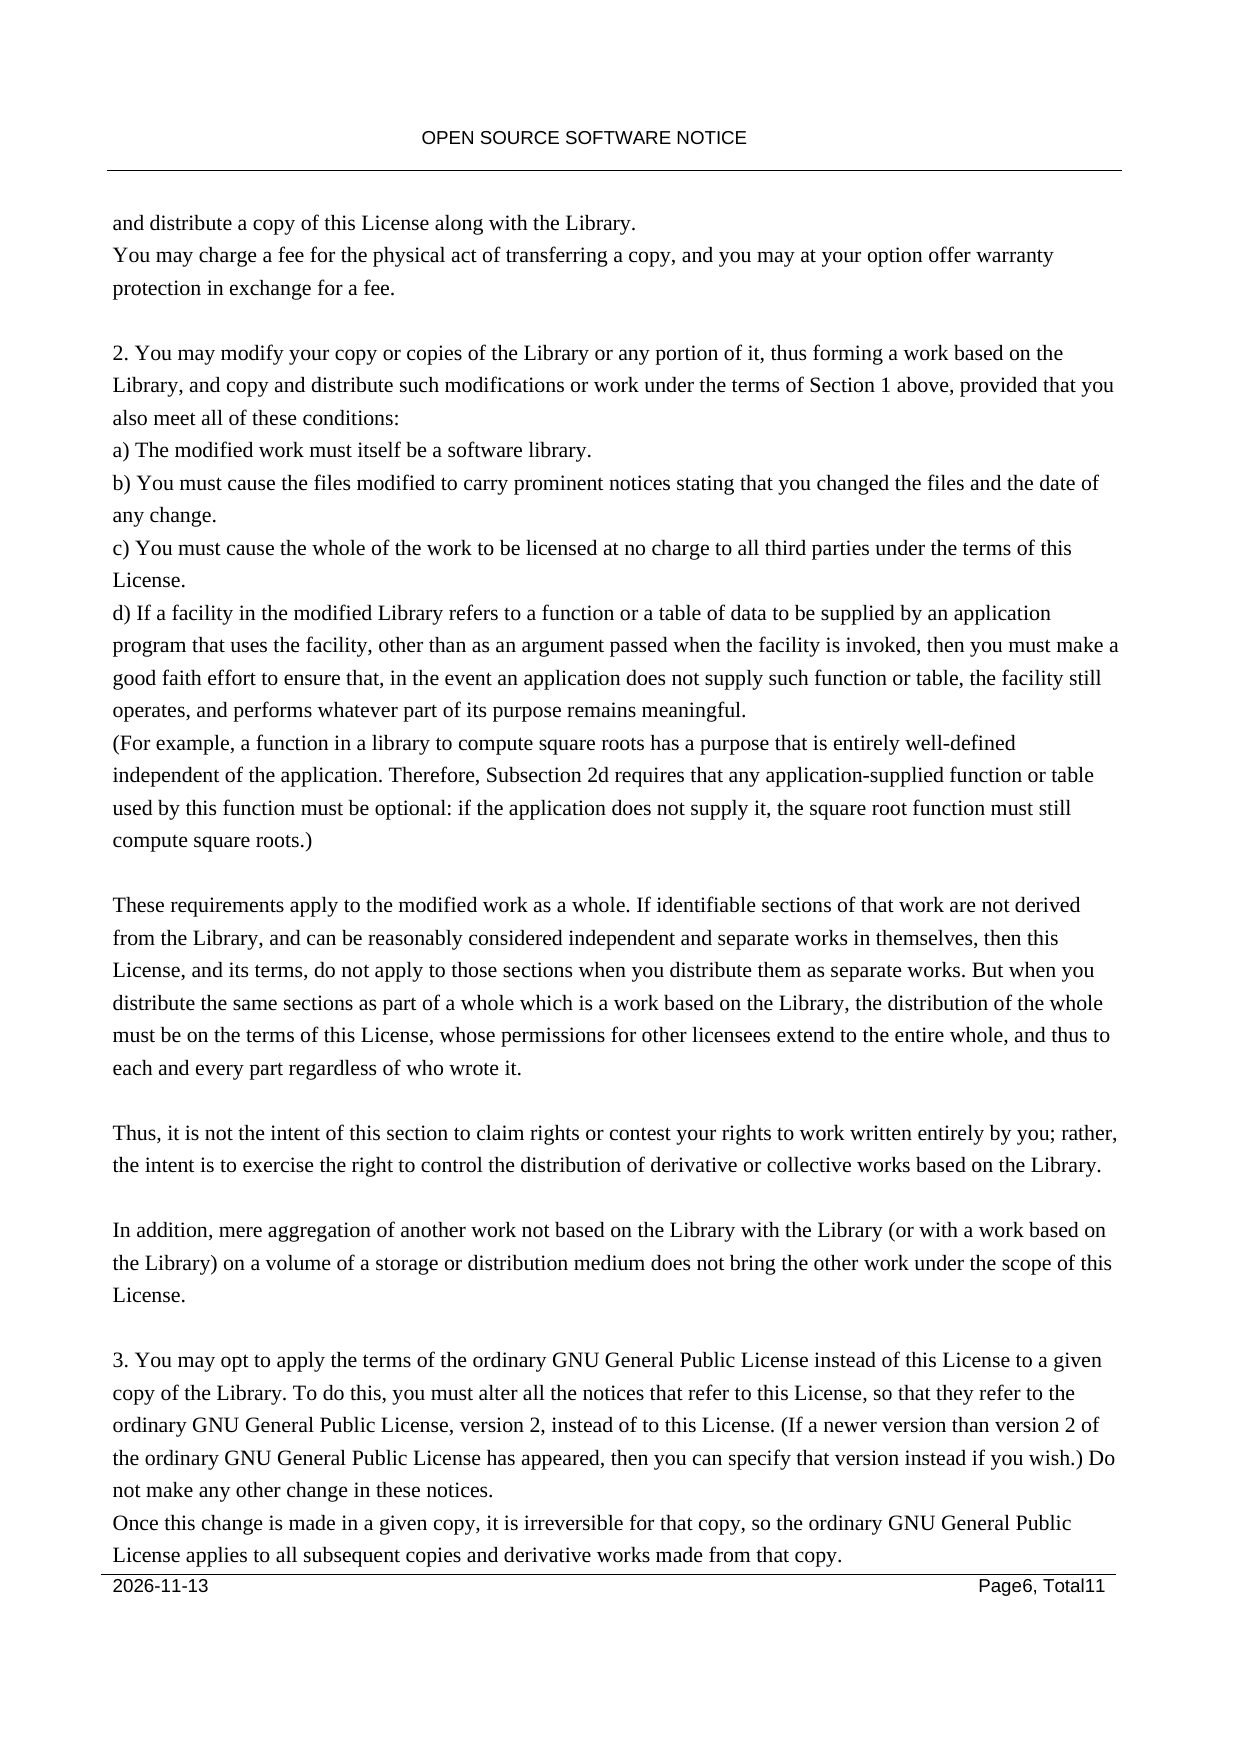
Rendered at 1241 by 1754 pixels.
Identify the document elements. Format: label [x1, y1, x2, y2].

text [112, 206, 1128, 1571]
